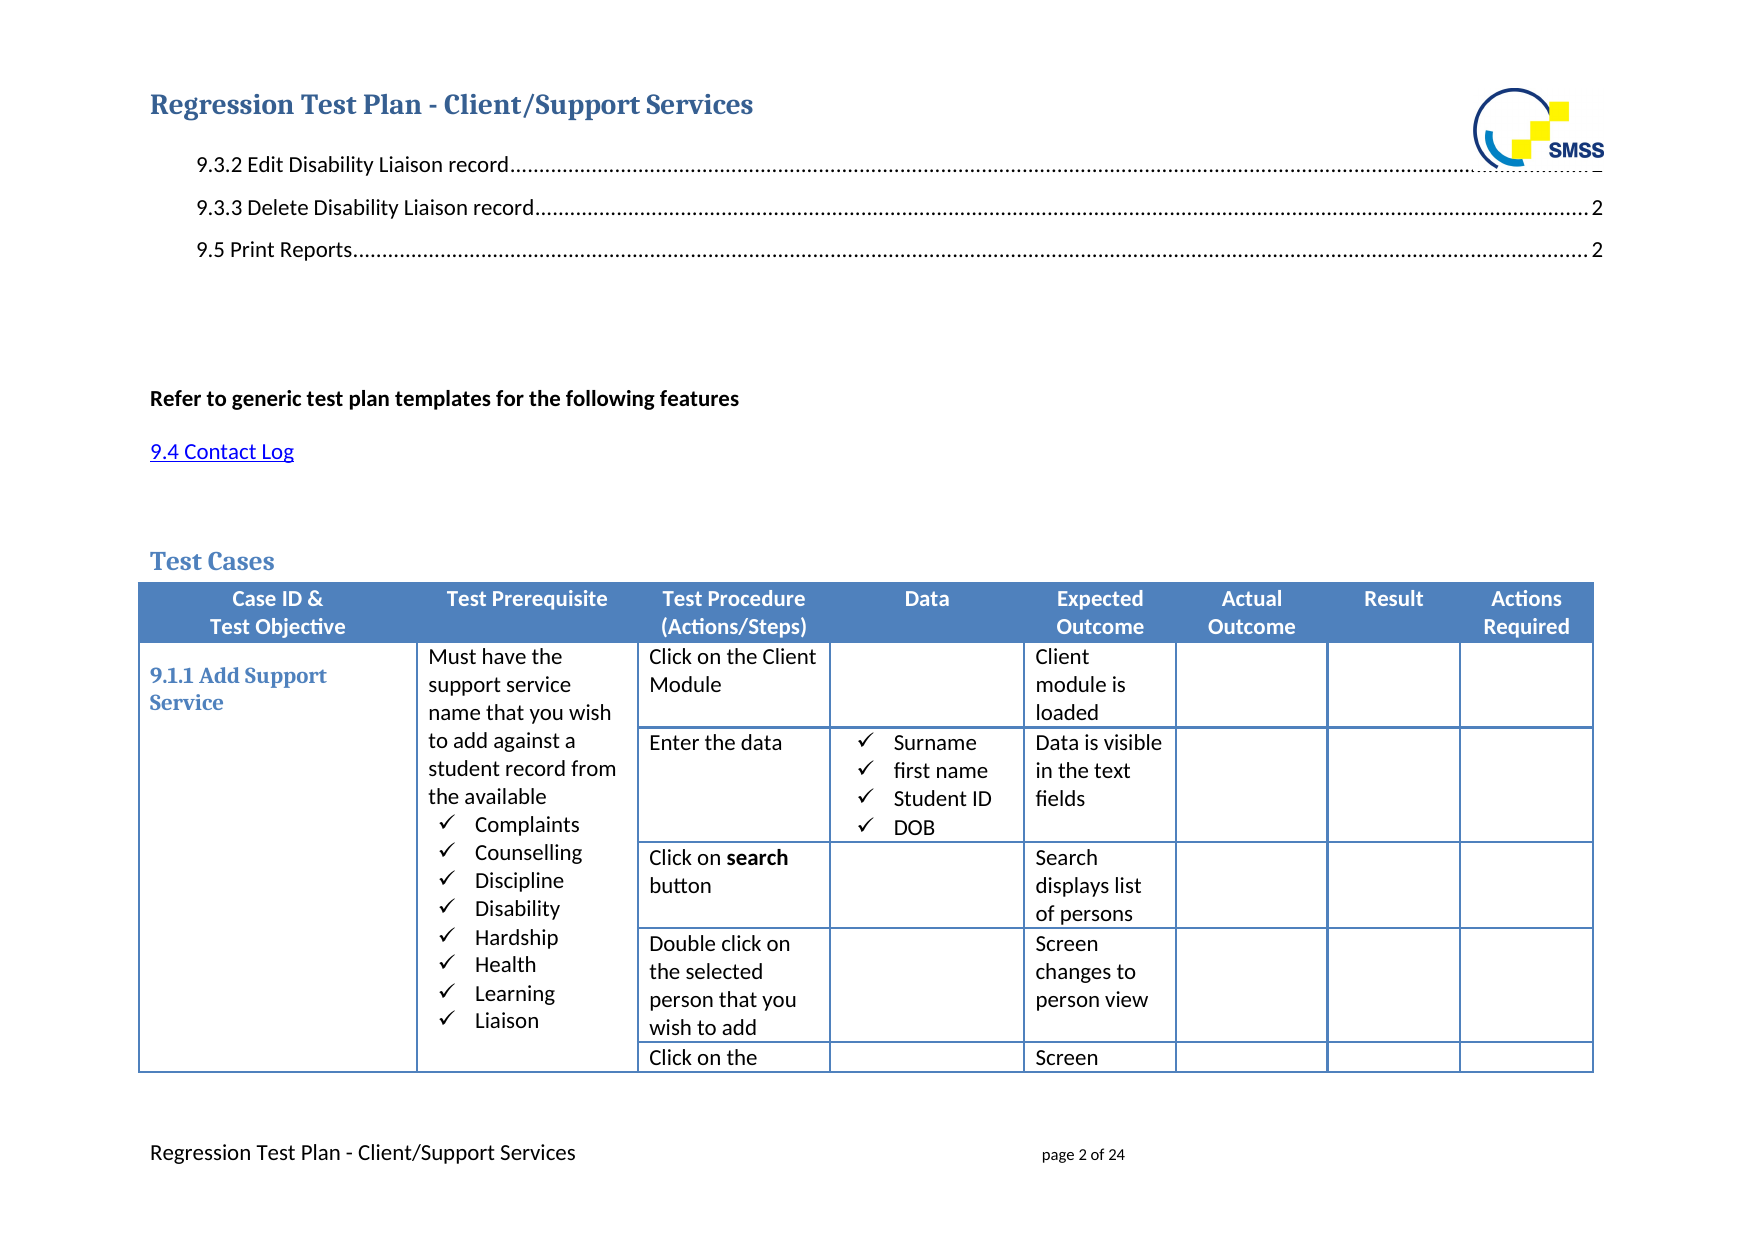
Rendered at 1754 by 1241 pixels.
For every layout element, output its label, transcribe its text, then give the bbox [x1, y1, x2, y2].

table_cell Click on the Support Services button on Person Tree. [639, 1043, 829, 1071]
table_cell [1461, 929, 1592, 1041]
table_cell Click on search button [639, 843, 829, 927]
table_cell [1329, 929, 1459, 1041]
table_header Actual Outcome [1177, 584, 1326, 640]
table_header Data [831, 584, 1023, 640]
table_cell Screen changes to support services screen [1025, 1043, 1175, 1071]
table_cell [831, 643, 1023, 726]
text 9.4 Contact Log [150, 437, 1604, 465]
table_cell [1177, 729, 1326, 841]
table_cell [831, 1043, 1023, 1071]
table_cell [1329, 643, 1459, 726]
table_cell [1329, 729, 1459, 841]
text Refer to generic test plan templates for the following features [150, 384, 1604, 412]
table_cell Screen changes to person view [1025, 929, 1175, 1041]
table_cell [1461, 843, 1592, 927]
table_cell Enter the data [639, 729, 829, 841]
table_cell 9.1.1 Add Support Service [140, 643, 416, 1071]
table_header Result [1329, 584, 1459, 640]
table_header Expected Outcome [1025, 584, 1175, 640]
table_cell [831, 843, 1023, 927]
table_cell [1461, 1043, 1592, 1071]
table_cell [1329, 1043, 1459, 1071]
table_cell Search displays list of persons [1025, 843, 1175, 927]
table_header Test Procedure (Actions/Steps) [639, 584, 829, 640]
table_header Actions Required [1461, 584, 1592, 640]
table_cell [1177, 929, 1326, 1041]
table_cell [1177, 643, 1326, 726]
table_cell Surname first name Student ID DOB [831, 729, 1023, 841]
table_cell Client module is loaded [1025, 643, 1175, 726]
table_cell [1177, 1043, 1326, 1071]
table_cell [831, 929, 1023, 1041]
table_header Case ID & Test Objective [140, 584, 416, 640]
table_cell [1177, 843, 1326, 927]
table_cell Must have the support service name that you wish to add against a student record from the available Complaints Counselling Discipline Disability Hardship Health Learning Liaison Must have Security access to Client [418, 643, 637, 1071]
table_cell [1461, 729, 1592, 841]
table_cell Click on the Client Module [639, 643, 829, 726]
table_cell Double click on the selected person that you wish to add [639, 929, 829, 1041]
table_cell Data is visible in the text fields [1025, 729, 1175, 841]
table_header Test Prerequisite [418, 584, 637, 640]
subtitle Test Cases [150, 546, 1604, 578]
table_cell [1329, 843, 1459, 927]
table_cell [1461, 643, 1592, 726]
